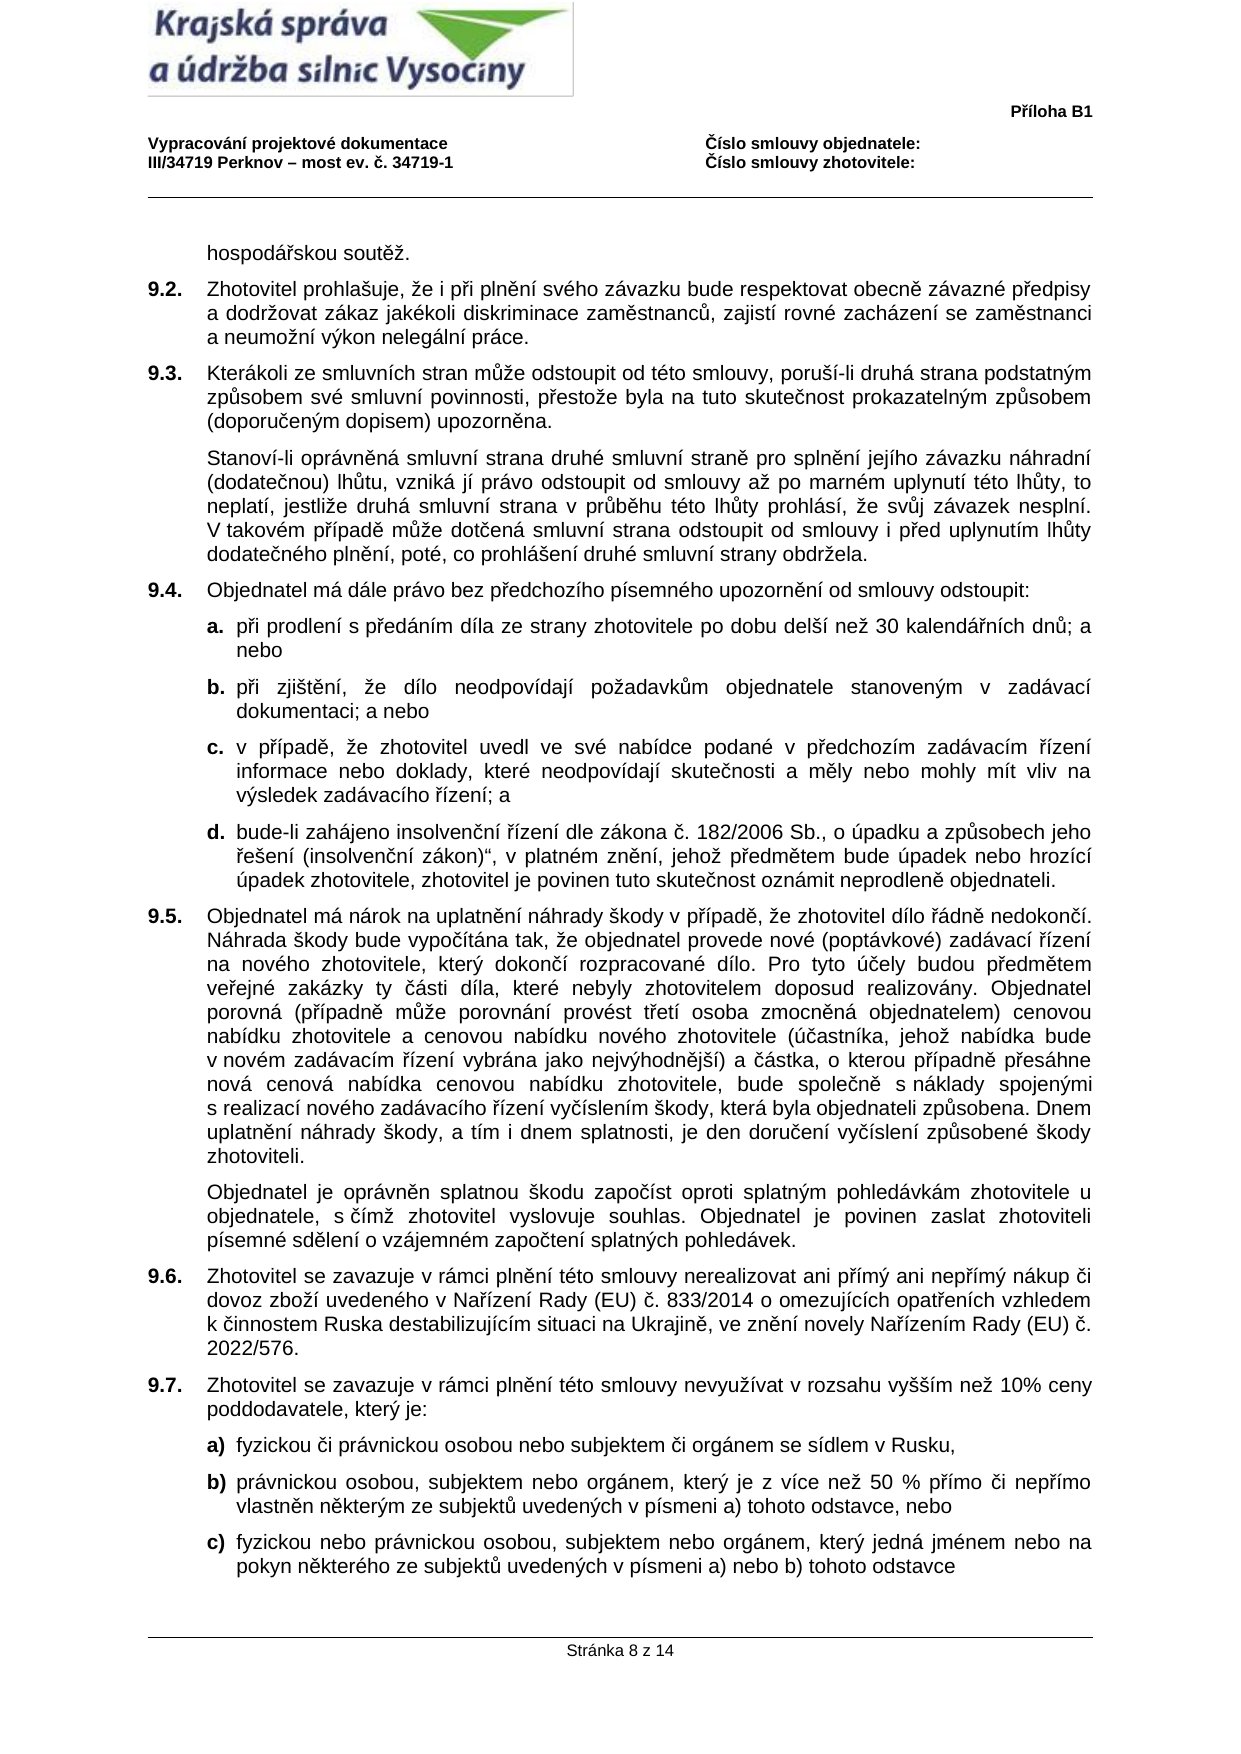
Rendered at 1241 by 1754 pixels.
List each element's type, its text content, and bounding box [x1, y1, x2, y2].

list fyzickou či právnickou osobou nebo subjektem či orgánem se sídlem v Rusku, [207, 1433, 1093, 1457]
list Objednatel má dále právo bez předchozího písemného upozornění od smlouvy odstoupit: [148, 578, 1093, 602]
list Objednatel má nárok na uplatnění náhrady škody v případě, že zhotovitel dílo řádně nedokončí. Náhrada škody bude vypočítána tak, že objednatel provede nové (poptávkové) zadávací řízení na nového zhotovitele, který dokončí rozpracované dílo. Pro tyto účely budou předmětem veřejné zakázky ty části díla, které nebyly zhotovitelem doposud realizovány. Objednatel porovná (případně může porovnání provést třetí osoba zmocněná objednatelem) cenovou nabídku zhotovitele a cenovou nabídku nového zhotovitele (účastníka, jehož nabídka bude v novém zadávacím řízení vybrána jako nejvýhodnější) a částka, o kterou případně přesáhne nová cenová nabídka cenovou nabídku zhotovitele, bude společně s náklady spojenými s realizací nového zadávacího řízení vyčíslením škody, která byla objednateli způsobena. Dnem uplatnění náhrady škody, a tím i dnem splatnosti, je den doručení vyčíslení způsobené škody zhotoviteli. [148, 904, 1093, 1167]
list právnickou osobou, subjektem nebo orgánem, který je z více než 50 % přímo či nepřímo vlastněn některým ze subjektů uvedených v písmeni a) tohoto odstavce, nebo [207, 1469, 1093, 1517]
text Stanoví-li oprávněná smluvní strana druhé smluvní straně pro splnění jejího závazku náhradní (dodatečnou) lhůtu, vzniká jí právo odstoupit od smlouvy až po marném uplynutí této lhůty, to neplatí, jestliže druhá smluvní strana v průběhu této lhůty prohlásí, že svůj závazek nesplní. V takovém případě může dotčená smluvní strana odstoupit od smlouvy i před uplynutím lhůty dodatečného plnění, poté, co prohlášení druhé smluvní strany obdržela. [207, 446, 1093, 565]
list v případě, že zhotovitel uvedl ve své nabídce podané v předchozím zadávacím řízení informace nebo doklady, které neodpovídají skutečnosti a měly nebo mohly mít vliv na výsledek zadávacího řízení; a [207, 735, 1093, 807]
list při prodlení s předáním díla ze strany zhotovitele po dobu delší než 30 kalendářních dnů; a nebo [207, 614, 1093, 662]
list Zhotovitel se zavazuje v rámci plnění této smlouvy nevyužívat v rozsahu vyšším než 10% ceny poddodavatele, který je: [148, 1373, 1093, 1421]
picture [147, 2, 574, 98]
list při zjištění, že dílo neodpovídají požadavkům objednatele stanoveným v zadávací dokumentaci; a nebo [207, 675, 1093, 723]
list fyzickou nebo právnickou osobou, subjektem nebo orgánem, který jedná jménem nebo na pokyn některého ze subjektů uvedených v písmeni a) nebo b) tohoto odstavce [207, 1530, 1093, 1578]
list bude-li zahájeno insolvenční řízení dle zákona č. 182/2006 Sb., o úpadku a způsobech jeho řešení (insolvenční zákon)“, v platném znění, jehož předmětem bude úpadek nebo hrozící úpadek zhotovitele, zhotovitel je povinen tuto skutečnost oznámit neprodleně objednateli. [207, 819, 1093, 891]
list Zhotovitel prohlašuje, že i při plnění svého závazku bude respektovat obecně závazné předpisy a dodržovat zákaz jakékoli diskriminace zaměstnanců, zajistí rovné zacházení se zaměstnanci a neumožní výkon nelegální práce. [148, 277, 1093, 349]
list Zhotovitel se zavazuje v rámci plnění této smlouvy nerealizovat ani přímý ani nepřímý nákup či dovoz zboží uvedeného v Nařízení Rady (EU) č. 833/2014 o omezujících opatřeních vzhledem k činnostem Ruska destabilizujícím situaci na Ukrajině, ve znění novely Nařízením Rady (EU) č. 2022/576. [148, 1264, 1093, 1360]
text Objednatel je oprávněn splatnou škodu započíst oproti splatným pohledávkám zhotovitele u objednatele, s čímž zhotovitel vyslovuje souhlas. Objednatel je povinen zaslat zhotoviteli písemné sdělení o vzájemném započtení splatných pohledávek. [207, 1180, 1093, 1252]
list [148, 240, 1093, 264]
list Kterákoli ze smluvních stran může odstoupit od této smlouvy, poruší-li druhá strana podstatným způsobem své smluvní povinnosti, přestože byla na tuto skutečnost prokazatelným způsobem (doporučeným dopisem) upozorněna. [148, 361, 1093, 433]
